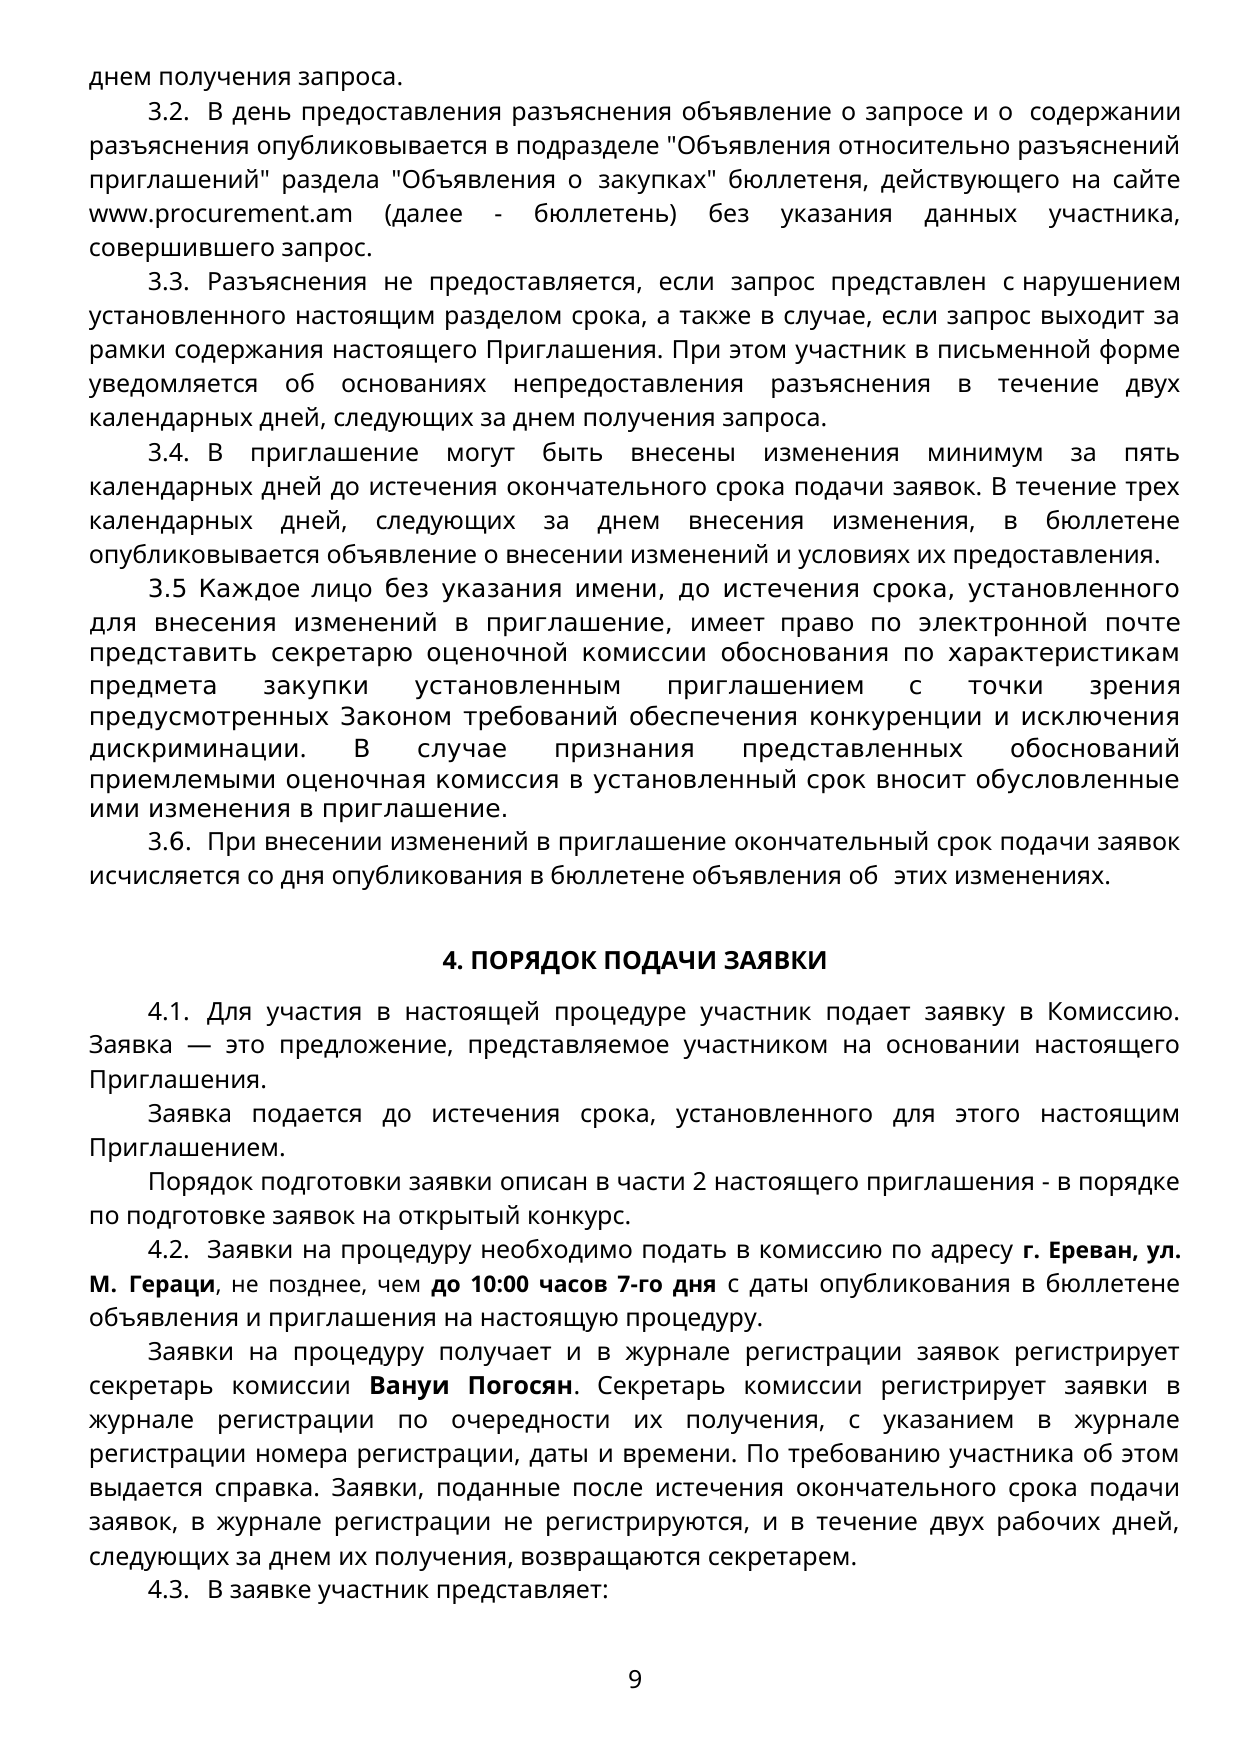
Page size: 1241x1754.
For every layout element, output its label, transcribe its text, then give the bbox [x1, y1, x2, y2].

text 3.4. В приглашение могут быть внесены изменения минимум за пять календарных дней до истечения окончательного срока подачи заявок. В течение трех календарных дней, следующих за днем внесения изменения, в бюллетене опубликовывается объявление о внесении изменений и условиях их предоставления. [89, 434, 1181, 570]
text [89, 59, 1181, 93]
text 4.3. В заявке участник представляет: [89, 1572, 1181, 1606]
text Заявка подается до истечения срока, установленного для этого настоящим Приглашением. [89, 1095, 1181, 1163]
text Заявки на процедуру получает и в журнале регистрации заявок регистрирует секретарь комиссии Вануи Погосян. Секретарь комиссии регистрирует заявки в журнале регистрации по очередности их получения, с указанием в журнале регистрации номера регистрации, даты и времени. По требованию участника об этом выдается справка. Заявки, поданные после истечения окончательного срока подачи заявок, в журнале регистрации не регистрируются, и в течение двух рабочих дней, следующих за днем их получения, возвращаются секретарем. [89, 1334, 1181, 1572]
text 3.5 Каждое лицо без указания имени, до истечения срока, установленного для внесения изменений в приглашение, имеет право по электронной почте представить секретарю оценочной комиссии обоснования по характеристикам предмета закупки установленным приглашением с точки зрения предусмотренных Законом требований обеспечения конкуренции и исключения дискриминации. В случае признания представленных обоснований приемлемыми оценочная комиссия в установленный срок вносит обусловленные ими изменения в приглашение. [89, 570, 1181, 823]
text Порядок подготовки заявки описан в части 2 настоящего приглашения - в порядке по подготовке заявок на открытый конкурс. [89, 1163, 1181, 1232]
text 3.2. В день предоставления разъяснения объявление о запросе и о содержании разъяснения опубликовывается в подразделе "Объявления относительно разъяснений приглашений" раздела "Объявления о закупках" бюллетеня, действующего на сайте www.procurement.am (далее - бюллетень) без указания данных участника, совершившего запрос. [89, 93, 1181, 264]
text 4.2. Заявки на процедуру необходимо подать в комиссию по адресу г. Ереван, ул. М. Гераци, не позднее, чем до 10:00 часов 7-го дня с даты опубликования в бюллетене объявления и приглашения на настоящую процедуру. [89, 1232, 1181, 1334]
text 3.3. Разъяснения не предоставляется, если запрос представлен с нарушением установленного настоящим разделом срока, а также в случае, если запрос выходит за рамки содержания настоящего Приглашения. При этом участник в письменной форме уведомляется об основаниях непредоставления разъяснения в течение двух календарных дней, следующих за днем получения запроса. [89, 264, 1181, 434]
text 4.1. Для участия в настоящей процедуре участник подает заявку в Комиссию. Заявка — это предложение, представляемое участником на основании настоящего Приглашения. [89, 993, 1181, 1095]
text 4. ПОРЯДОК ПОДАЧИ ЗАЯВКИ [89, 942, 1181, 976]
text 3.6. При внесении изменений в приглашение окончательный срок подачи заявок исчисляется со дня опубликования в бюллетене объявления об этих изменениях. [89, 823, 1181, 892]
